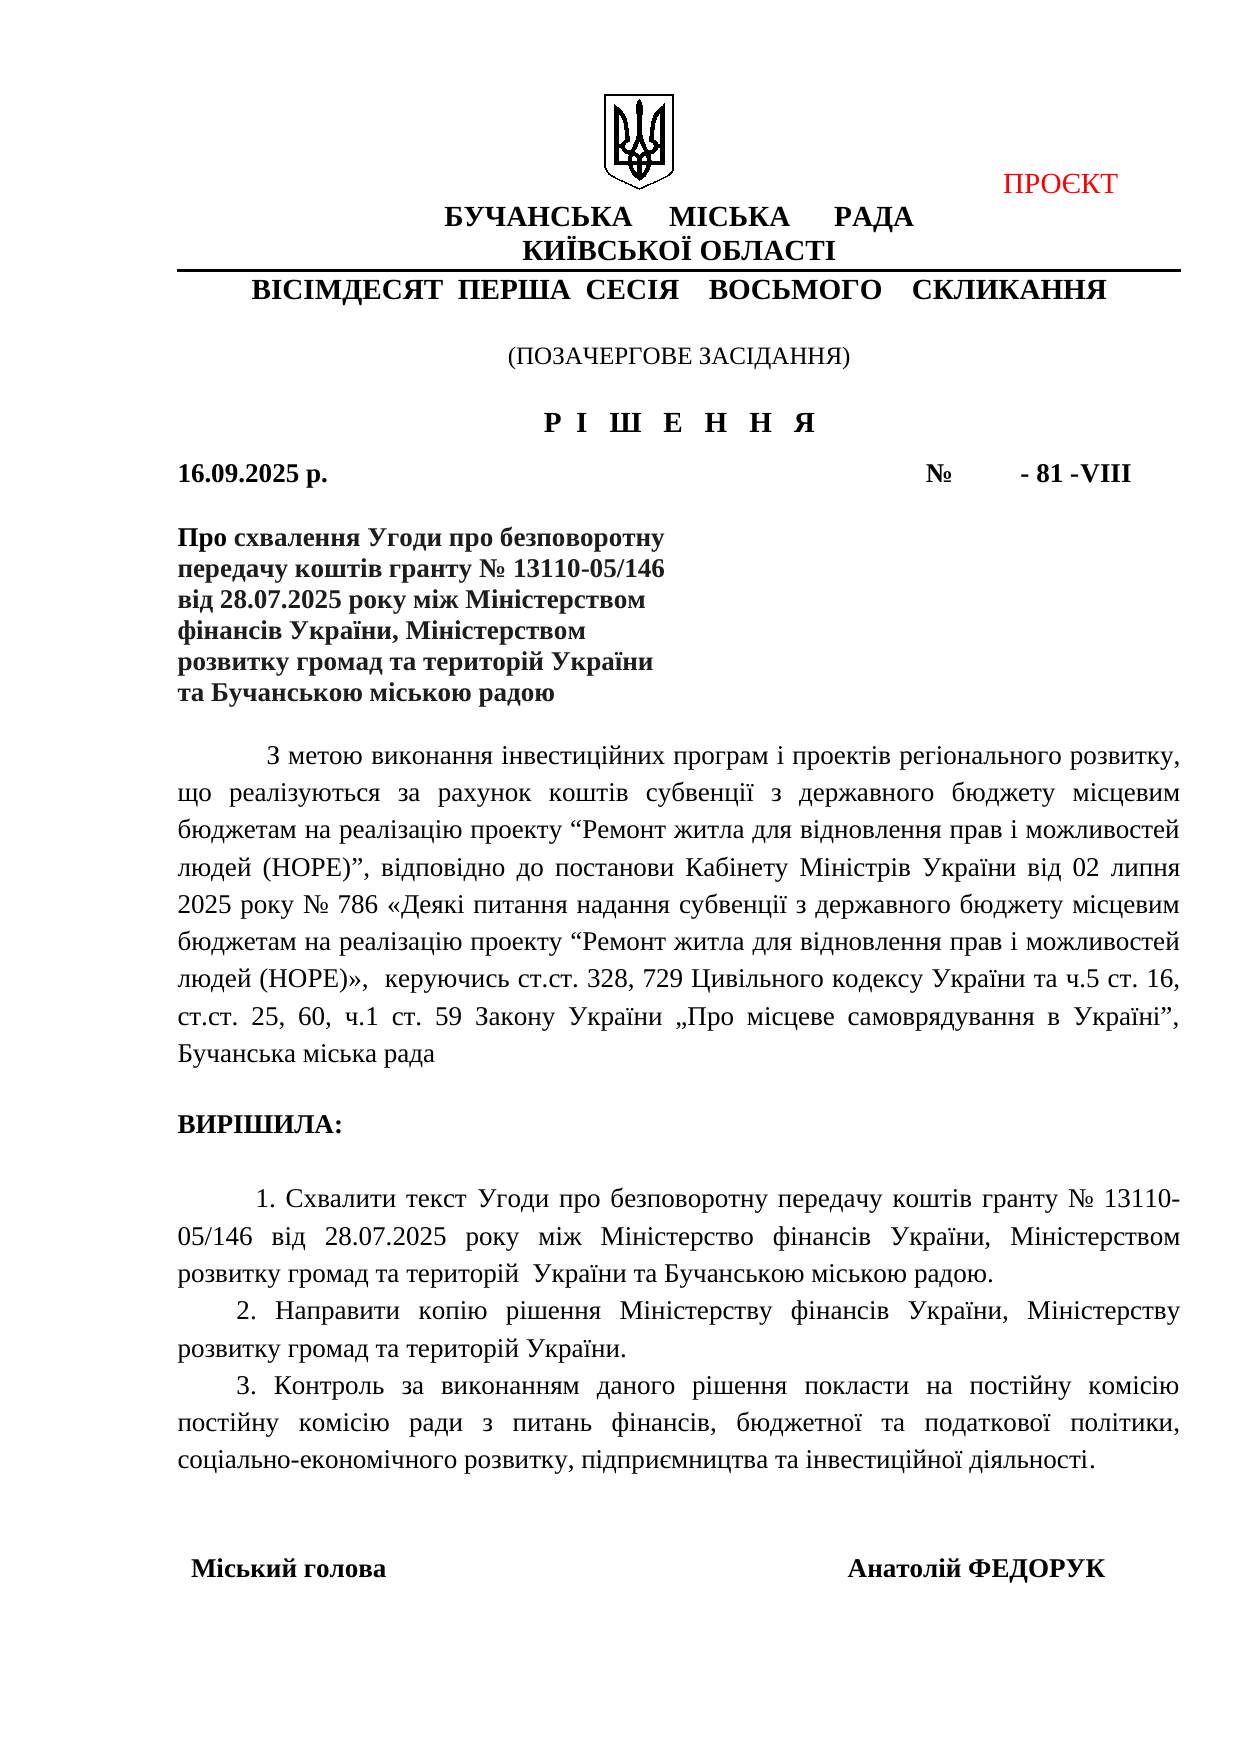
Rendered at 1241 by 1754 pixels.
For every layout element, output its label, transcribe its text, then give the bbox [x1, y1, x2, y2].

text ВИРІШИЛА: [177, 1108, 1181, 1139]
text від 28.07.2025 року між Міністерством [177, 583, 1181, 614]
text БУЧАНСЬКА МІСЬКА РАДА [177, 199, 1181, 233]
subtitle 16.09.2025 р. № - 81 -VІІІ [177, 457, 1181, 488]
text 1. Схвалити текст Угоди про безповоротну передачу коштів гранту № 13110-05/146 від 28.07.2025 року між Міністерство фінансів України, Міністерством розвитку громад та територій України та Бучанською міською радою. [177, 1182, 1181, 1288]
text фінансів України, Міністерством [177, 614, 1181, 645]
text 3. Контроль за виконанням даного рішення покласти на постійну комісію постійну комісію ради з питань фінансів, бюджетної та податкової політики, соціально-економічного розвитку, підприємництва та інвестиційної діяльності. [177, 1369, 1181, 1475]
text З метою виконання інвестиційних програм і проектів регіонального розвитку, що реалізуються за рахунок коштів субвенції з державного бюджету місцевим бюджетам на реалізацію проекту “Ремонт житла для відновлення прав і можливостей людей (НОРЕ)”, відповідно до постанови Кабінету Міністрів України від 02 липня 2025 року № 786 «Деякі питання надання субвенції з державного бюджету місцевим бюджетам на реалізацію проекту “Ремонт житла для відновлення прав і можливостей людей (НОРЕ)», керуючись ст.ст. 328, 729 Цивільного кодексу України та ч.5 ст. 16, ст.ст. 25, 60, ч.1 ст. 59 Закону України „Про місцеве самоврядування в Україні”, Бучанська міська рада [177, 956, 1181, 1068]
text Про схвалення Угоди про безповоротну [177, 521, 1181, 552]
text (ПОЗАЧЕРГОВЕ ЗАСІДАННЯ) [177, 341, 1181, 370]
subtitle Р І Ш Е Н Н Я [177, 405, 1181, 438]
text та Бучанською міською радою [177, 676, 1181, 708]
subtitle ПРОЄКТ [177, 89, 1181, 199]
text 2. Направити копію рішення Міністерству фінансів України, Міністерству розвитку громад та територій України. [177, 1294, 1181, 1363]
text передачу коштів гранту № 13110-05/146 [177, 552, 1181, 583]
text З метою виконання інвестиційних програм і проектів регіонального розвитку, що реалізуються за рахунок коштів субвенції з державного бюджету місцевим бюджетам на реалізацію проекту “Ремонт житла для відновлення прав і можливостей людей (НОРЕ)”, відповідно до постанови Кабінету Міністрів України від 02 липня 2025 року № 786 «Деякі питання надання субвенції з державного бюджету місцевим бюджетам на реалізацію проекту “Ремонт житла для відновлення прав і можливостей людей (НОРЕ)», керуючись ст.ст. 328, 729 Цивільного кодексу України та ч.5 ст. 16, ст.ст. 25, 60, ч.1 ст. 59 Закону України „Про місцеве самоврядування в Україні”, Бучанська міська рада [177, 838, 1181, 925]
subtitle КИЇВСЬКОЇ ОБЛАСТІ [177, 233, 1181, 269]
text Міський голова Анатолій ФЕДОРУК [177, 1552, 1181, 1583]
text розвитку громад та територій України [177, 645, 1181, 676]
text ВІСІМДЕСЯТ ПЕРША СЕСІЯ ВОСЬМОГО СКЛИКАННЯ [177, 272, 1181, 305]
